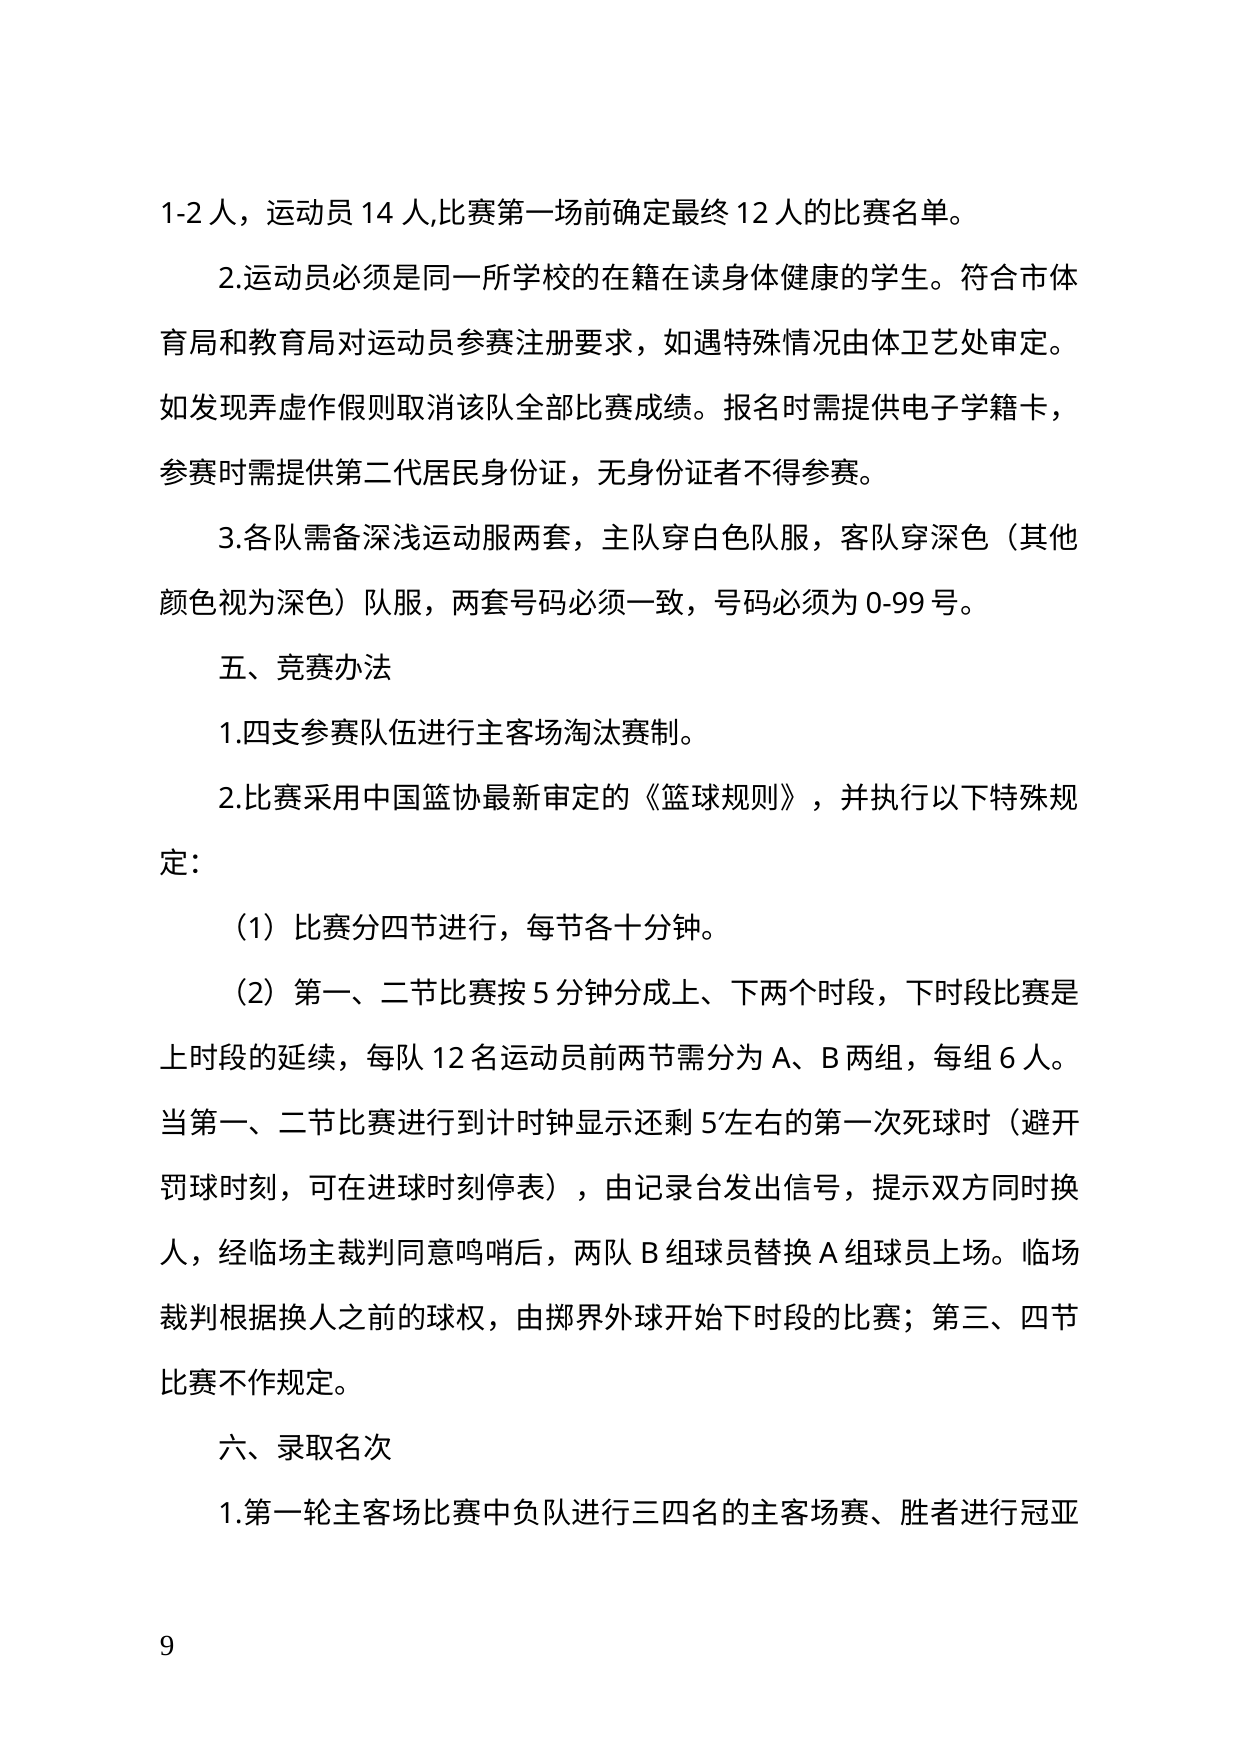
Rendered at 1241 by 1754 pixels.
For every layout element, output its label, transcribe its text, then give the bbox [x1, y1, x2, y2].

text 六、录取名次 [159, 1413, 1081, 1478]
text （1）比赛分四节进行，每节各十分钟。 [159, 893, 1081, 958]
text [159, 1478, 1081, 1543]
text 3.各队需备深浅运动服两套，主队穿白色队服，客队穿深色（其他颜色视为深色）队服，两套号码必须一致，号码必须为0-99号。 [159, 503, 1081, 633]
text 1.四支参赛队伍进行主客场淘汰赛制。 [159, 698, 1081, 763]
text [159, 178, 1081, 243]
text 五、竞赛办法 [159, 633, 1081, 698]
text 2.比赛采用中国篮协最新审定的《篮球规则》，并执行以下特殊规定： [159, 763, 1081, 893]
text 2.运动员必须是同一所学校的在籍在读身体健康的学生。符合市体育局和教育局对运动员参赛注册要求，如遇特殊情况由体卫艺处审定。如发现弄虚作假则取消该队全部比赛成绩。报名时需提供电子学籍卡，参赛时需提供第二代居民身份证，无身份证者不得参赛。 [159, 243, 1081, 503]
text （2）第一、二节比赛按5分钟分成上、下两个时段，下时段比赛是上时段的延续，每队12名运动员前两节需分为A、B两组，每组6人。当第一、二节比赛进行到计时钟显示还剩5′左右的第一次死球时（避开罚球时刻，可在进球时刻停表），由记录台发出信号，提示双方同时换人，经临场主裁判同意鸣哨后，两队B组球员替换A组球员上场。临场裁判根据换人之前的球权，由掷界外球开始下时段的比赛；第三、四节比赛不作规定。 [159, 958, 1081, 1413]
